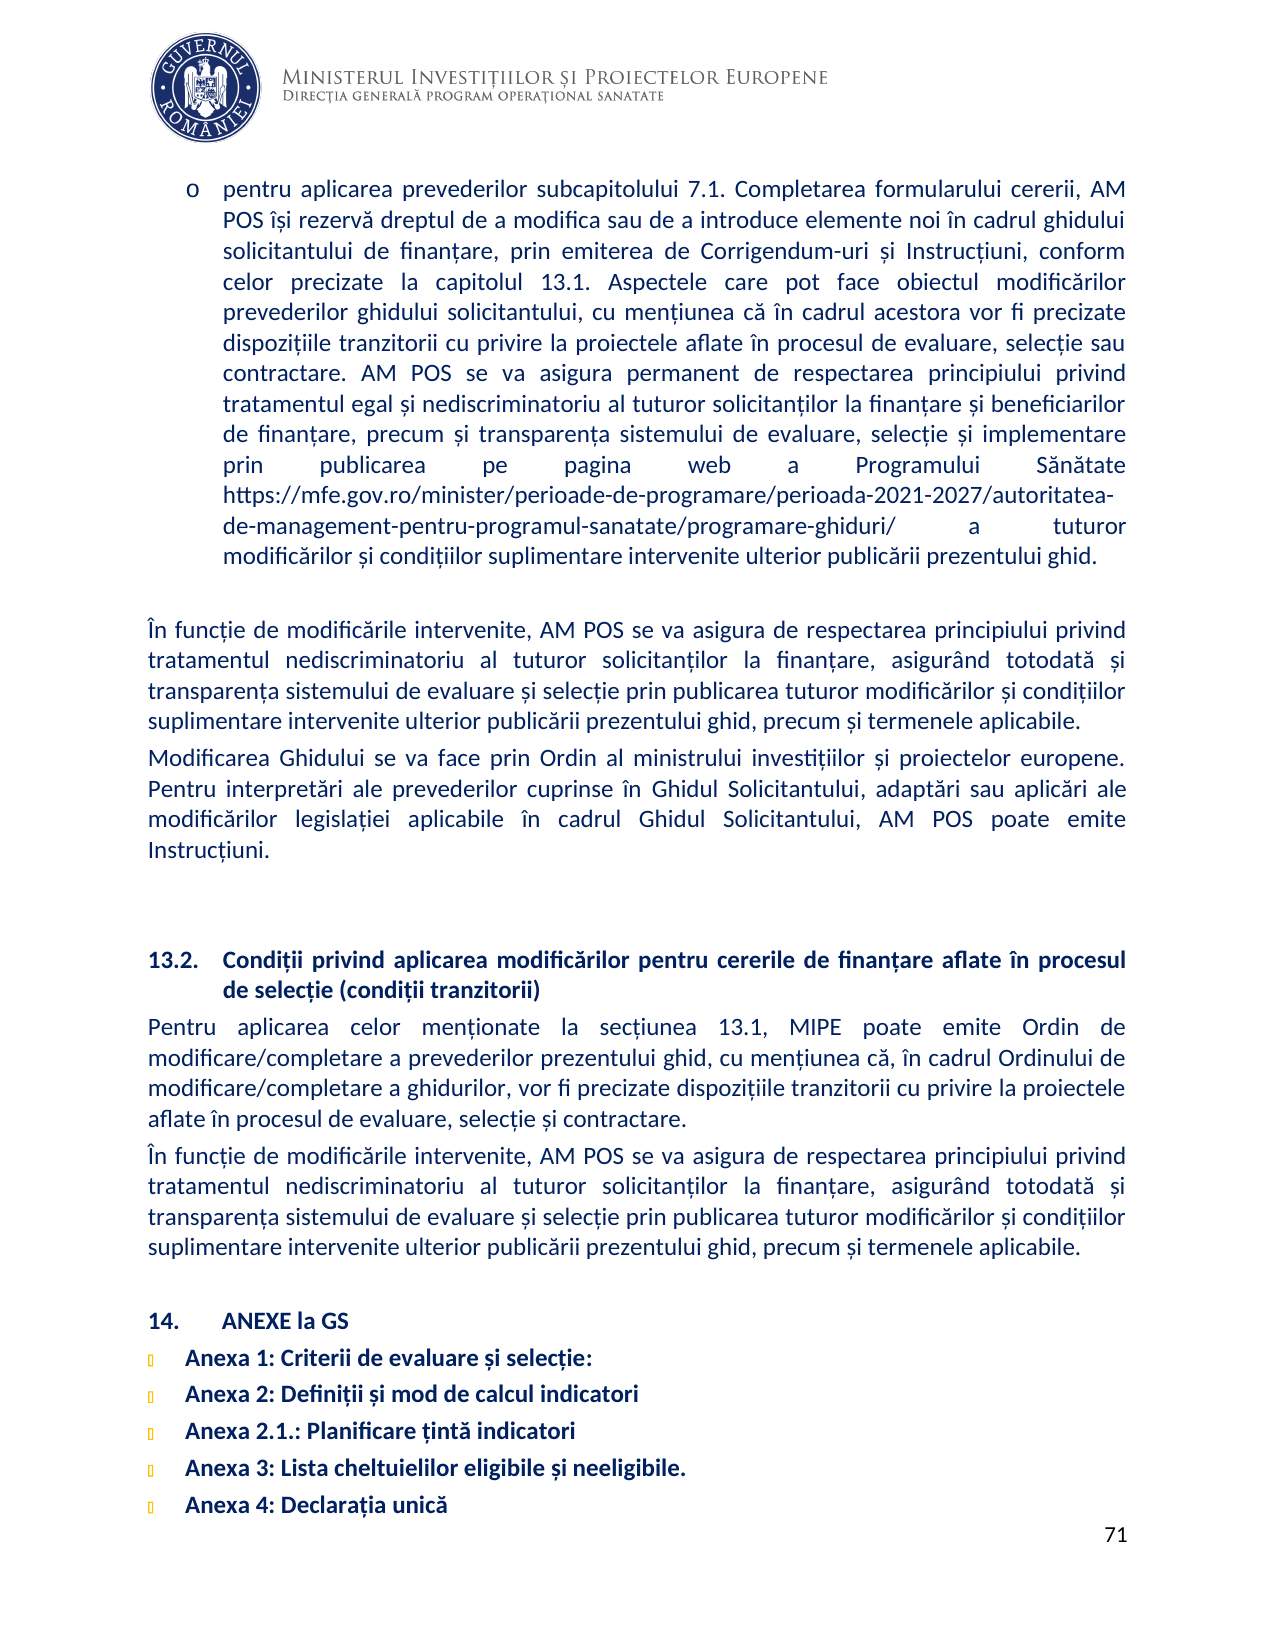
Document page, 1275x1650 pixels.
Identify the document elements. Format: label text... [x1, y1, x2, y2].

list pentru aplicarea prevederilor subcapitolului 7.1. Completarea formularului cererii, AM POS își rezervă dreptul de a modifica sau de a introduce elemente noi în cadrul ghidului solicitantului de finanțare, prin emiterea de Corrigendum-uri și Instrucțiuni, conform celor precizate la capitolul 13.1. Aspectele care pot face obiectul modificărilor prevederilor ghidului solicitantului, cu mențiunea că în cadrul acestora vor fi precizate dispozițiile tranzitorii cu privire la proiectele aflate în procesul de evaluare, selecție sau contractare. AM POS se va asigura permanent de respectarea principiului privind tratamentul egal și nediscriminatoriu al tuturor solicitanților la finanțare și beneficiarilor de finanțare, precum şi transparența sistemului de evaluare, selecție și implementare prin publicarea pe pagina web a Programului Sănătate https://mfe.gov.ro/minister/perioade-de-programare/perioada-2021-2027/autoritatea-de-management-pentru-programul-sanatate/programare-ghiduri/ a tuturor modificărilor şi condițiilor suplimentare intervenite ulterior publicării prezentului ghid. [185, 173, 1127, 571]
list Condiții privind aplicarea modificărilor pentru cererile de finanțare aflate în procesul de selecție (condiții tranzitorii) [148, 944, 1127, 1005]
list Anexa 2: Definiții și mod de calcul indicatori [148, 1378, 1127, 1409]
list ANEXE la GS [148, 1305, 1127, 1335]
list Anexa 2.1.: Planificare țintă indicatori [148, 1415, 1127, 1446]
picture [147, 29, 852, 145]
text În funcție de modificările intervenite, AM POS se va asigura de respectarea principiului privind tratamentul nediscriminatoriu al tuturor solicitanților la finanțare, asigurând totodată și transparența sistemului de evaluare și selecție prin publicarea tuturor modificărilor și condițiilor suplimentare intervenite ulterior publicării prezentului ghid, precum și termenele aplicabile. [148, 614, 1127, 736]
list Anexa 3: Lista cheltuielilor eligibile și neeligibile. [148, 1452, 1127, 1482]
list Anexa 1: Criterii de evaluare și selecție: [148, 1342, 1127, 1372]
text Pentru aplicarea celor menționate la secțiunea 13.1, MIPE poate emite Ordin de modificare/completare a prevederilor prezentului ghid, cu mențiunea că, în cadrul Ordinului de modificare/completare a ghidurilor, vor fi precizate dispozițiile tranzitorii cu privire la proiectele aflate în procesul de evaluare, selecție și contractare. [148, 1011, 1127, 1133]
text În funcție de modificările intervenite, AM POS se va asigura de respectarea principiului privind tratamentul nediscriminatoriu al tuturor solicitanților la finanțare, asigurând totodată și transparența sistemului de evaluare și selecție prin publicarea tuturor modificărilor și condițiilor suplimentare intervenite ulterior publicării prezentului ghid, precum și termenele aplicabile. [148, 1140, 1127, 1262]
list Anexa 4: Declarația unică [148, 1489, 1127, 1519]
text Modificarea Ghidului se va face prin Ordin al ministrului investițiilor și proiectelor europene. Pentru interpretări ale prevederilor cuprinse în Ghidul Solicitantului, adaptări sau aplicări ale modificărilor legislației aplicabile în cadrul Ghidul Solicitantului, AM POS poate emite Instrucțiuni. [148, 742, 1127, 864]
